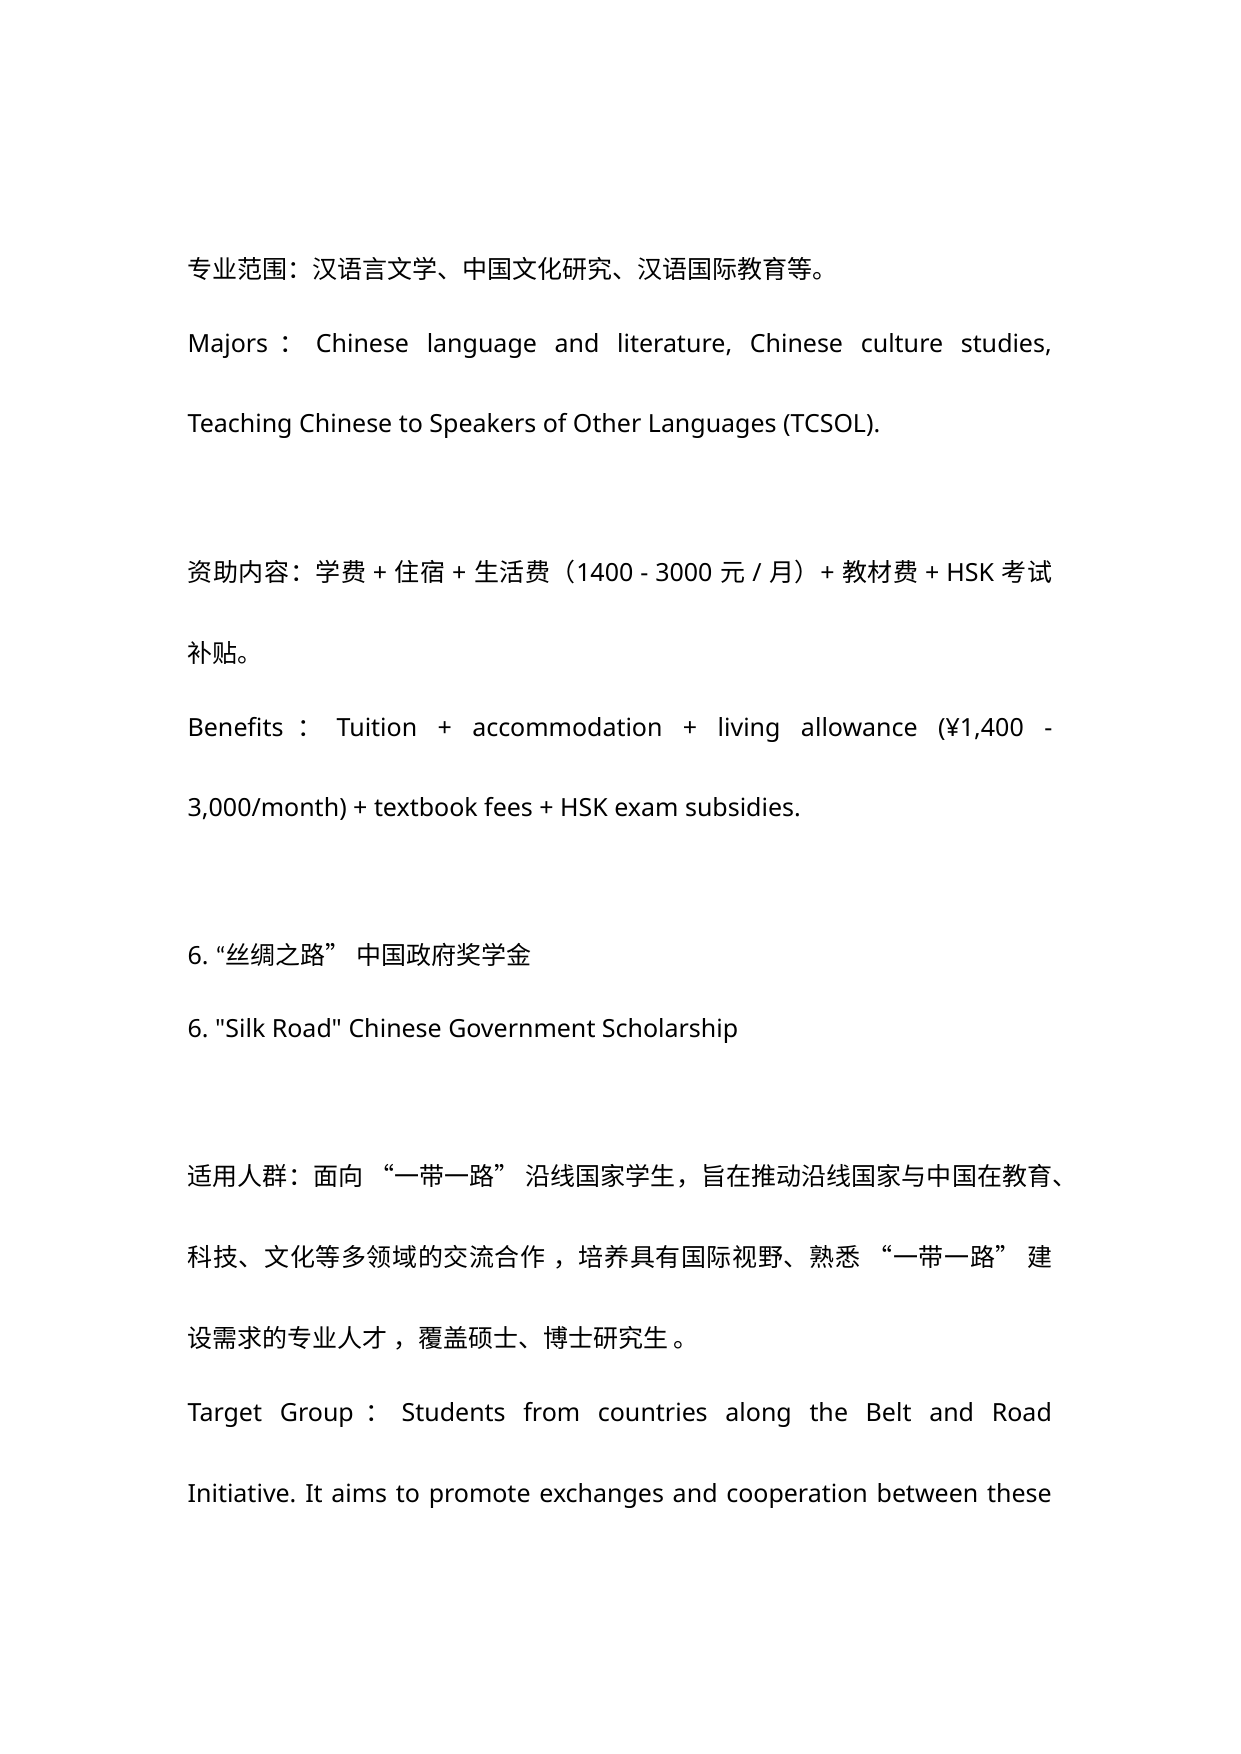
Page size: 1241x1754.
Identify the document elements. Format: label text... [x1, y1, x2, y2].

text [187, 1378, 1053, 1525]
text 6. "Silk Road" Chinese Government Scholarship [187, 995, 1053, 1060]
text 资助内容：学费 + 住宿 + 生活费（1400 - 3000 元 / 月）+ 教材费 + HSK 考试补贴。 [187, 538, 1053, 684]
text 适用人群：面向 “一带一路” 沿线国家学生，旨在推动沿线国家与中国在教育、科技、文化等多领域的交流合作 ，培养具有国际视野、熟悉 “一带一路” 建设需求的专业人才 ，覆盖硕士、博士研究生 。 [187, 1142, 1053, 1369]
text Benefits：Tuition + accommodation + living allowance (¥1,400 - 3,000/month) + textbook fees + HSK exam subsidies. [187, 693, 1053, 839]
text 6. “丝绸之路” 中国政府奖学金 [187, 921, 1053, 986]
text Majors：Chinese language and literature, Chinese culture studies, Teaching Chinese to Speakers of Other Languages (TCSOL). [187, 309, 1053, 456]
text 专业范围：汉语言文学、中国文化研究、汉语国际教育等。 [187, 235, 1053, 300]
